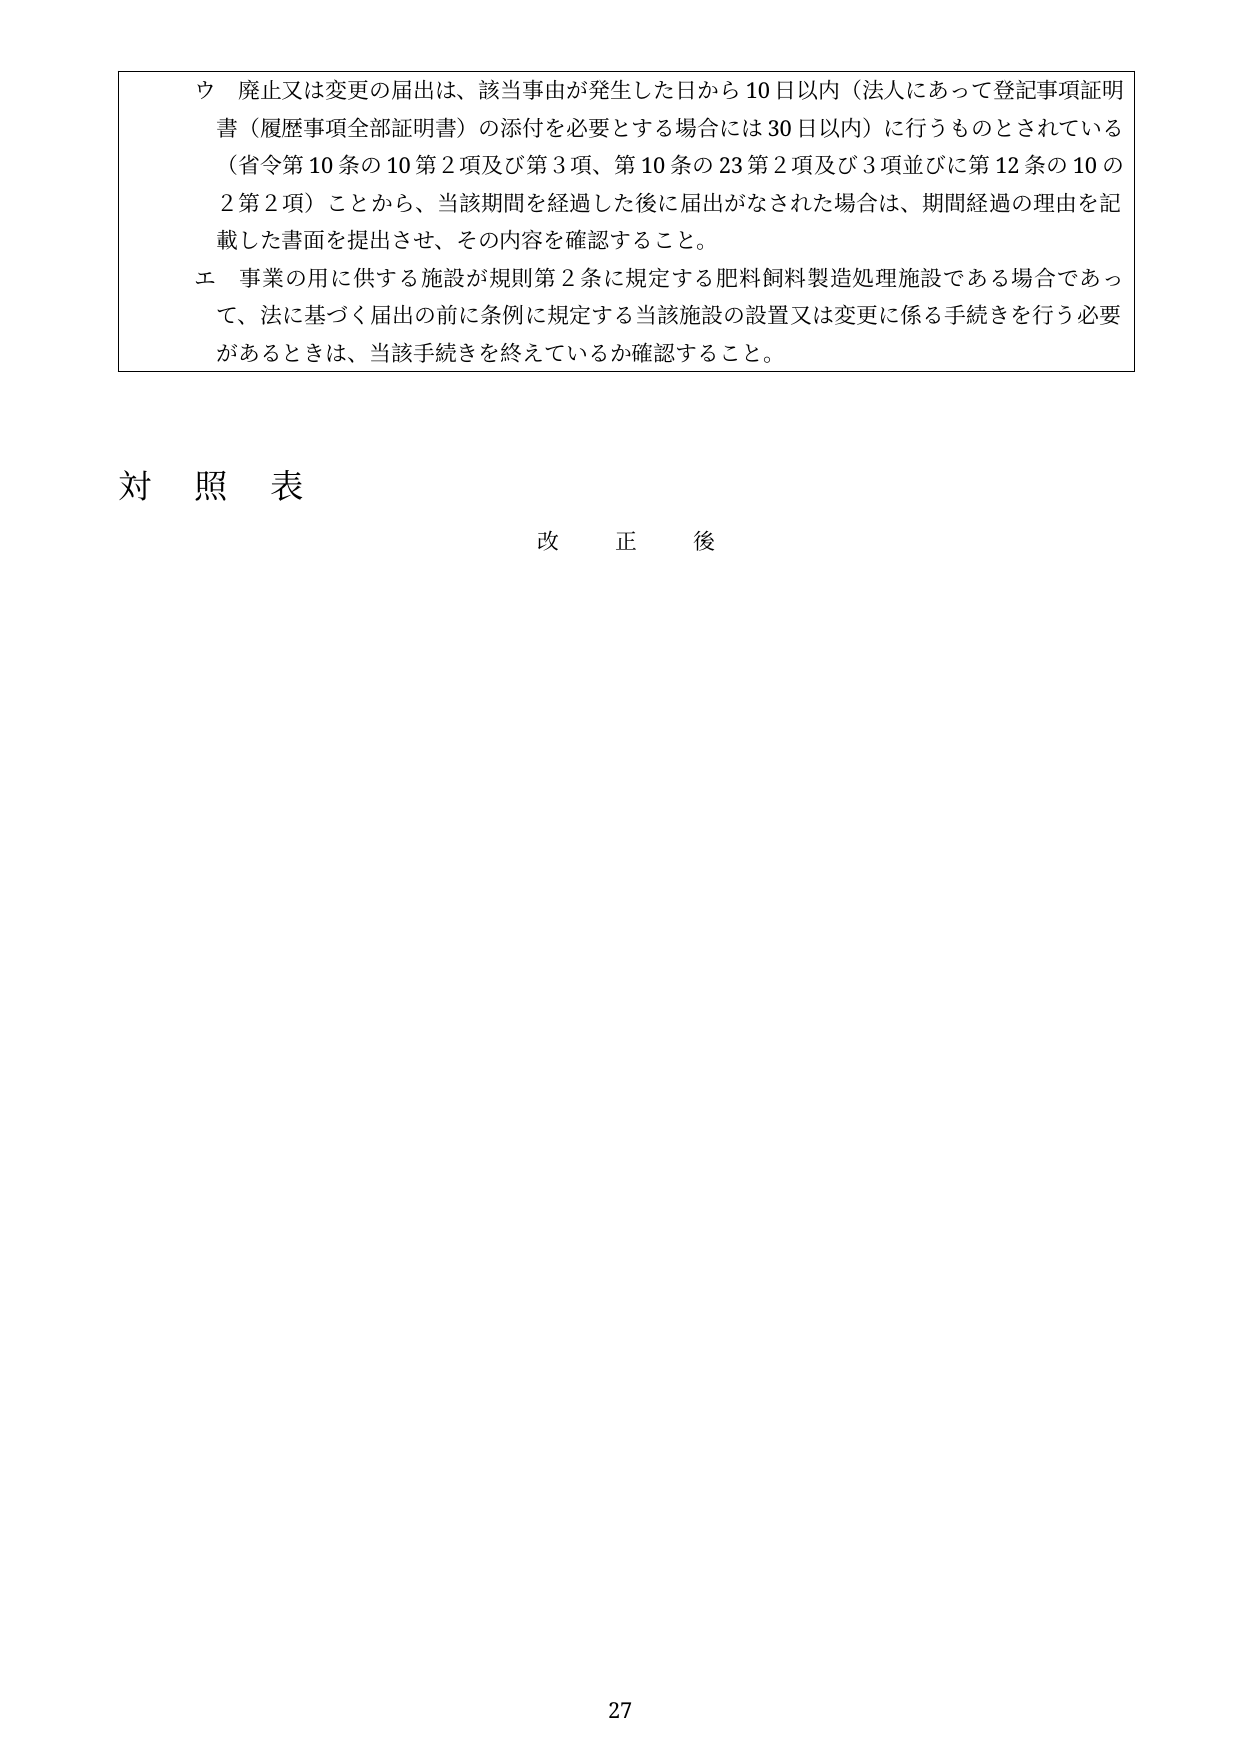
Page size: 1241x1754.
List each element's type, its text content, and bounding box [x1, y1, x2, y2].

table_header 改 正 後 [118, 522, 1135, 559]
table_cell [119, 72, 1134, 371]
text 対 照 表 [118, 447, 1122, 522]
